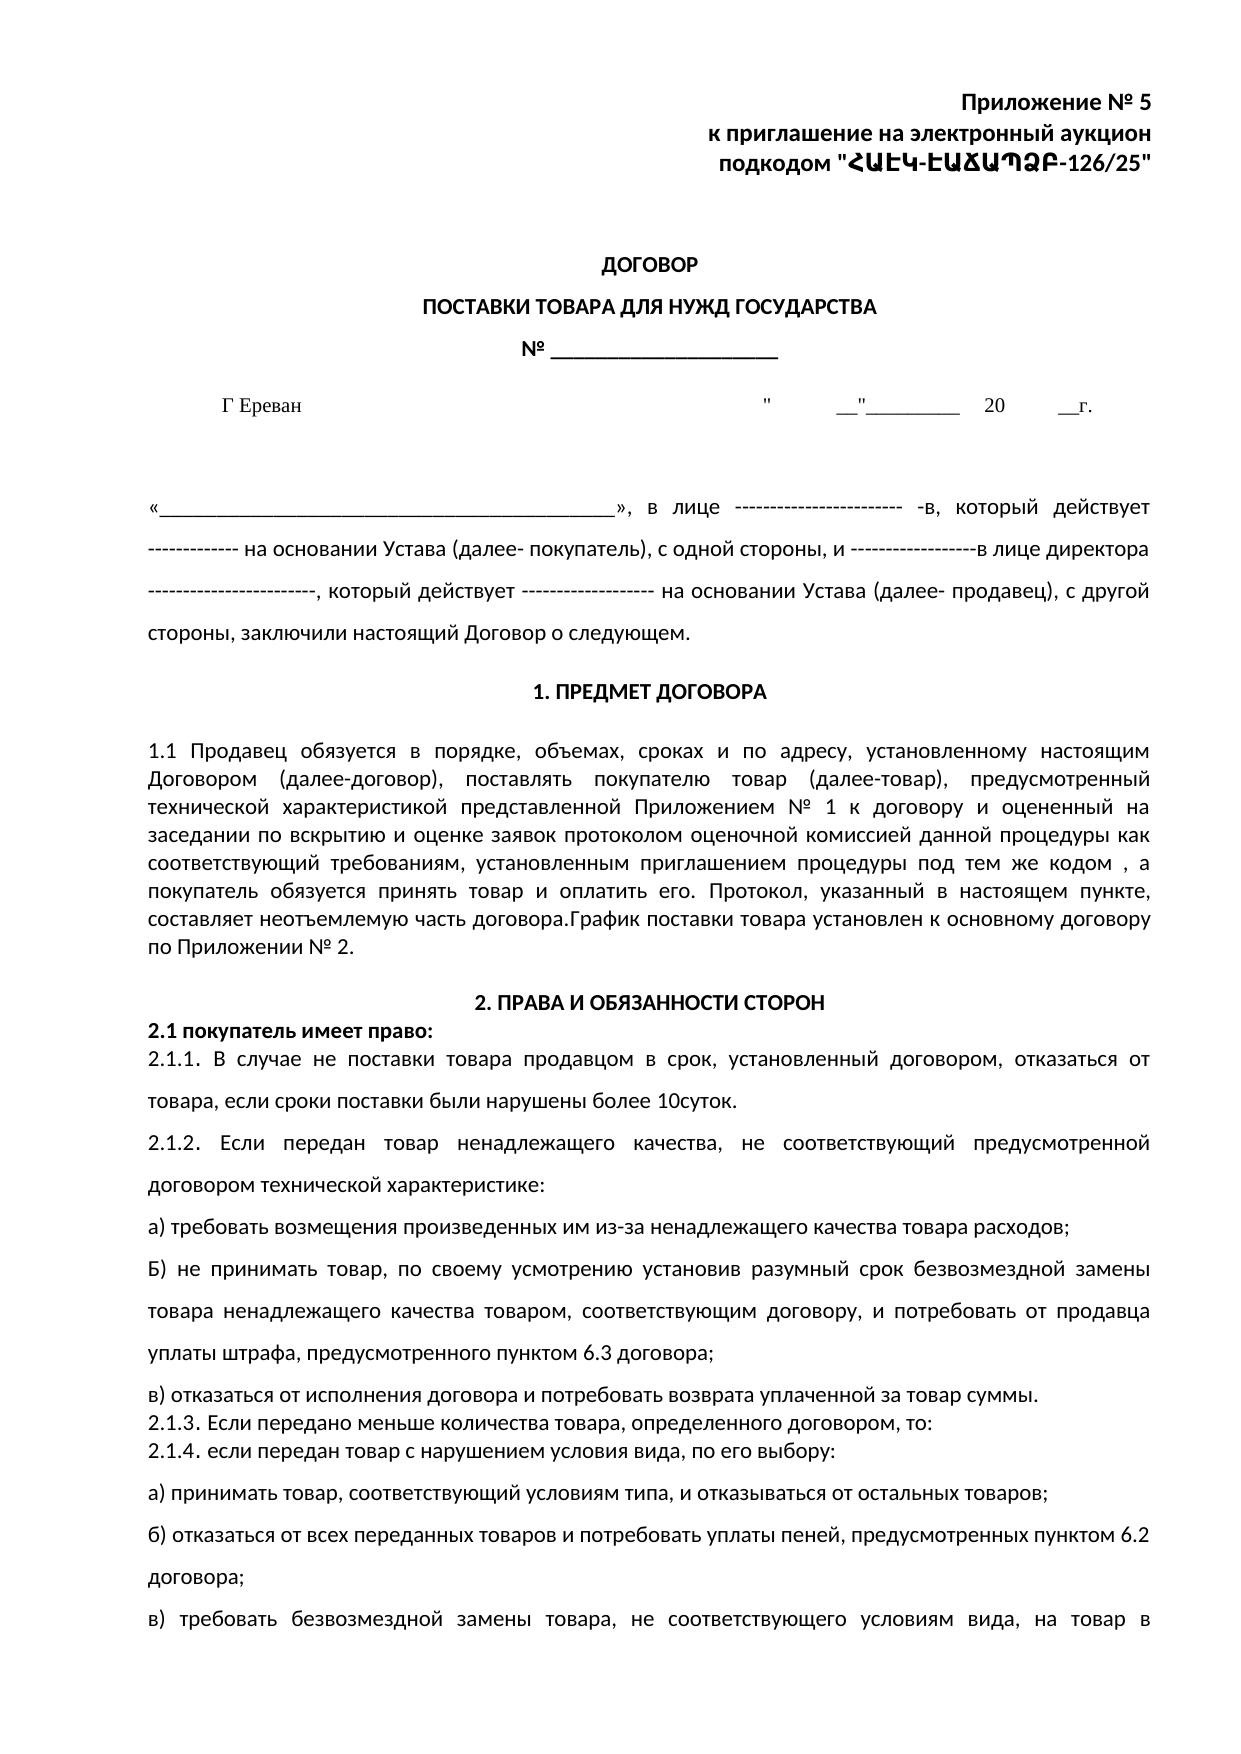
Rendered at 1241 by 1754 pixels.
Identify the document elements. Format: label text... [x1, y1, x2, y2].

text «________________________________________», в лице ------------------------ -в, который действует ------------- на основании Устава (далее- покупатель), с одной стороны, и ------------------в лице директора ------------------------, который действует ------------------- на основании Устава (далее- продавец), с другой стороны, заключили настоящий Договор о следующем. [148, 492, 1152, 646]
table_header Г Ереван [136, 393, 620, 434]
text в) отказаться от исполнения договора и потребовать возврата уплаченной за товар суммы. [148, 1380, 1152, 1408]
list а) принимать товар, соответствующий условиям типа, и отказываться от остальных товаров; [148, 1478, 1152, 1506]
text к приглашение на электронный аукцион [177, 117, 1152, 147]
list 2.1.2․ Если передан товар ненадлежащего качества, не соответствующий предусмотренной договором технической характеристике: [148, 1128, 1152, 1198]
text ДОГОВОР [148, 251, 1152, 278]
text 2.1 покупатель имеет право: [148, 1016, 1152, 1044]
list а) требовать возмещения произведенных им из-за ненадлежащего качества товара расходов; [148, 1212, 1152, 1240]
text Приложение № 5 [148, 86, 1152, 117]
list 2. ПРАВА И ОБЯЗАННОСТИ СТОРОН [148, 988, 1152, 1016]
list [148, 1604, 1152, 1632]
text подкодом "ՀԱԷԿ-ԷԱՃԱՊՁԲ-126/25" [177, 147, 1152, 178]
list 2.1.1․ В случае не поставки товара продавцом в срок, установленный договором, отказаться от товара, если сроки поставки были нарушены более 10суток. [148, 1044, 1152, 1114]
list 2.1.4․ если передан товар с нарушением условия вида, по его выбору: [148, 1436, 1152, 1464]
text № ____________________ [148, 334, 1152, 362]
list б) отказаться от всех переданных товаров и потребовать уплаты пеней, предусмотренных пунктом 6.2 договора; [148, 1520, 1152, 1590]
list Б) не принимать товар, по своему усмотрению установив разумный срок безвозмездной замены товара ненадлежащего качества товаром, соответствующим договору, и потребовать от продавца уплаты штрафа, предусмотренного пунктом 6.3 договора; [148, 1254, 1152, 1366]
text 1. ПРЕДМЕТ ДОГОВОРА [148, 677, 1152, 705]
text 1.1 Продавец обязуется в порядке, объемах, сроках и по адресу, установленному настоящим Договором (далее-договор), поставлять покупателю товар (далее-товар), предусмотренный технической характеристикой представленной Приложением № 1 к договору и оцененный на заседании по вскрытию и оценке заявок протоколом оценочной комиссией данной процедуры как соответствующий требованиям, установленным приглашением процедуры под тем же кодом , а покупатель обязуется принять товар и оплатить его. Протокол, указанный в настоящем пункте, составляет неотъемлемую часть договора.График поставки товара установлен к основному договору по Приложении № 2. [148, 736, 1152, 960]
table_header " __"_________ 20 __г. [620, 393, 1104, 434]
text ПОСТАВКИ ТОВАРА ДЛЯ НУЖД ГОСУДАРСТВА [148, 292, 1152, 321]
text 2.1.3․ Если передано меньше количества товара, определенного договором, то: [148, 1408, 1152, 1436]
